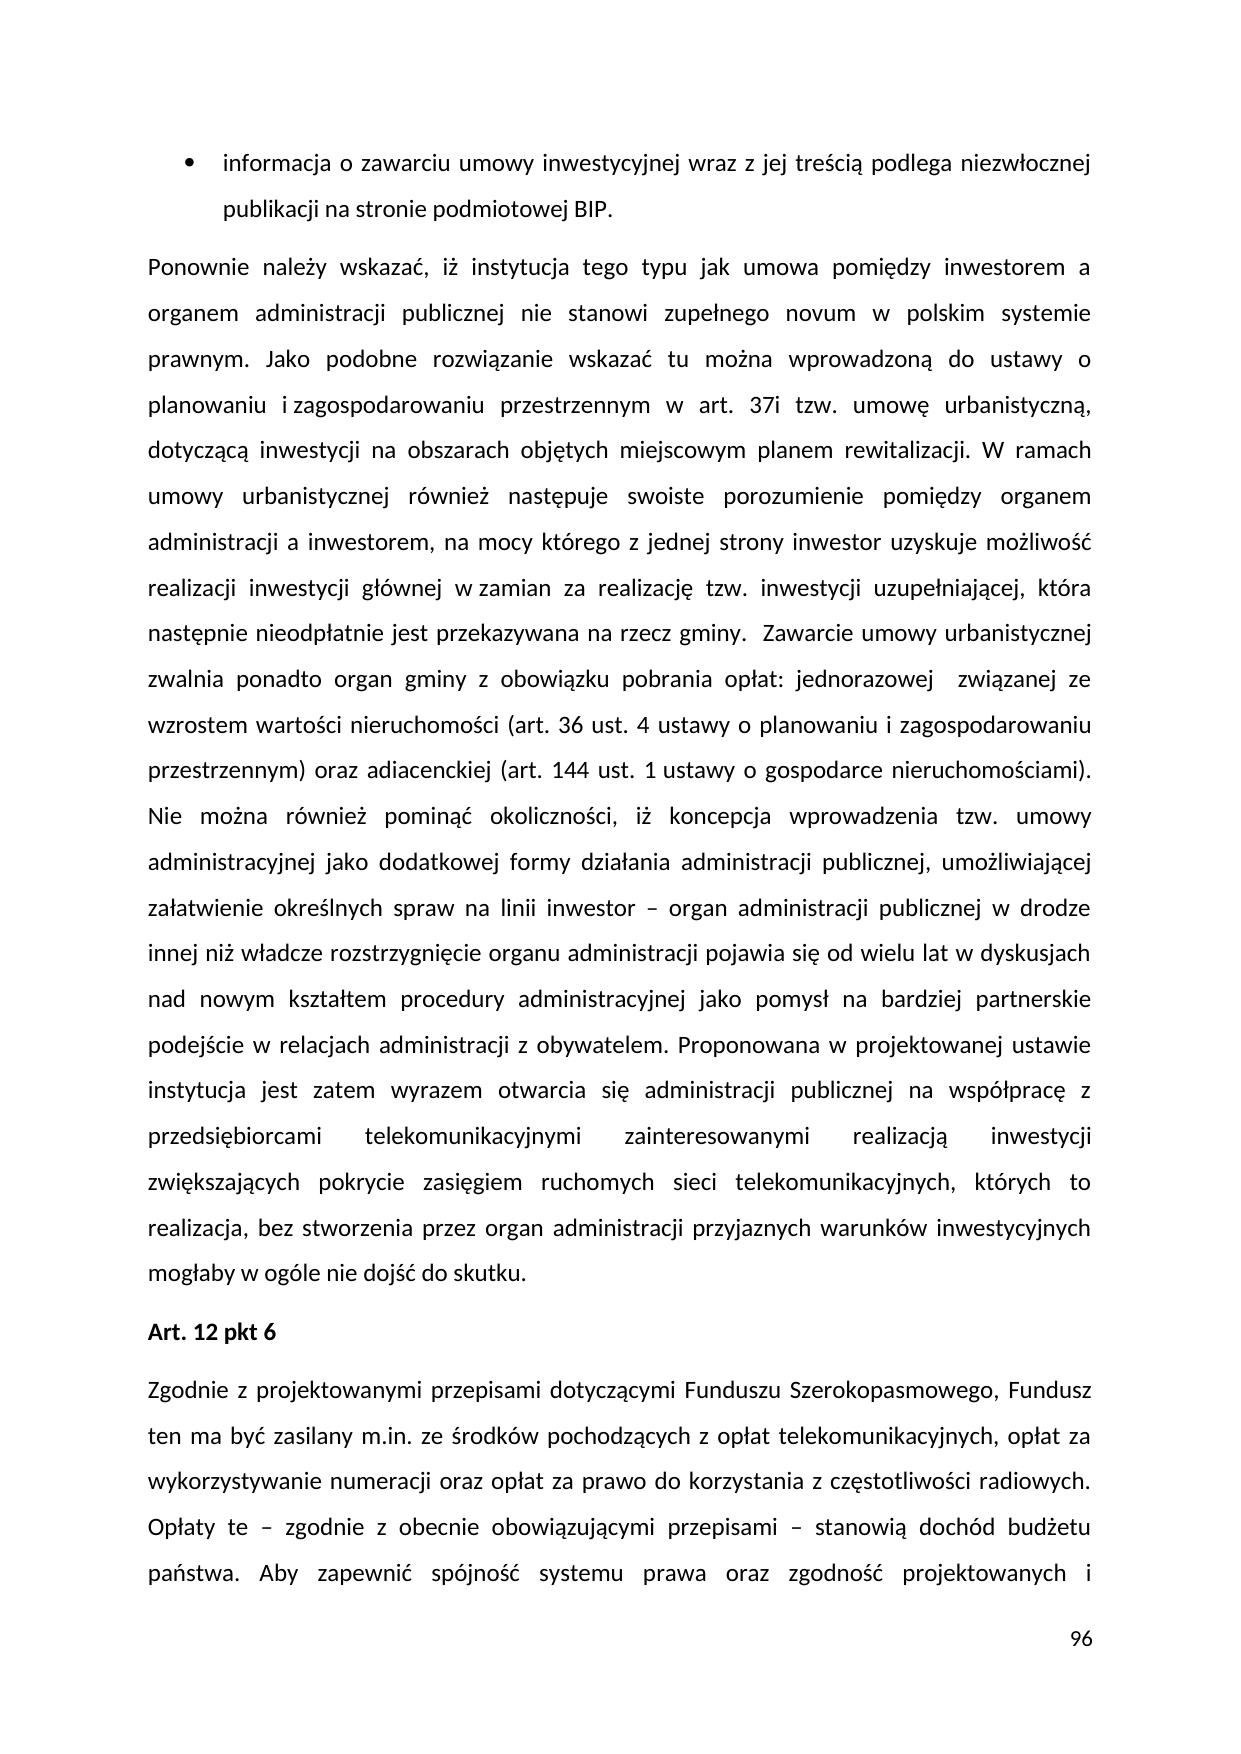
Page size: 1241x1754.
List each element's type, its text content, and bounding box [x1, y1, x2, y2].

text Ponownie należy wskazać, iż instytucja tego typu jak umowa pomiędzy inwestorem a organem administracji publicznej nie stanowi zupełnego novum w polskim systemie prawnym. Jako podobne rozwiązanie wskazać tu można wprowadzoną do ustawy o planowaniu i zagospodarowaniu przestrzennym w art. 37i tzw. umowę urbanistyczną, dotyczącą inwestycji na obszarach objętych miejscowym planem rewitalizacji. W ramach umowy urbanistycznej również następuje swoiste porozumienie pomiędzy organem administracji a inwestorem, na mocy którego z jednej strony inwestor uzyskuje możliwość realizacji inwestycji głównej w zamian za realizację tzw. inwestycji uzupełniającej, która następnie nieodpłatnie jest przekazywana na rzecz gminy. Zawarcie umowy urbanistycznej zwalnia ponadto organ gminy z obowiązku pobrania opłat: jednorazowej związanej ze wzrostem wartości nieruchomości (art. 36 ust. 4 ustawy o planowaniu i zagospodarowaniu przestrzennym) oraz adiacenckiej (art. 144 ust. 1 ustawy o gospodarce nieruchomościami). Nie można również pominąć okoliczności, iż koncepcja wprowadzenia tzw. umowy administracyjnej jako dodatkowej formy działania administracji publicznej, umożliwiającej załatwienie określnych spraw na linii inwestor – organ administracji publicznej w drodze innej niż władcze rozstrzygnięcie organu administracji pojawia się od wielu lat w dyskusjach nad nowym kształtem procedury administracyjnej jako pomysł na bardziej partnerskie podejście w relacjach administracji z obywatelem. Proponowana w projektowanej ustawie instytucja jest zatem wyrazem otwarcia się administracji publicznej na współpracę z przedsiębiorcami telekomunikacyjnymi zainteresowanymi realizacją inwestycji zwiększających pokrycie zasięgiem ruchomych sieci telekomunikacyjnych, których to realizacja, bez stworzenia przez organ administracji przyjaznych warunków inwestycyjnych mogłaby w ogóle nie dojść do skutku. [148, 252, 1093, 1288]
list informacja o zawarciu umowy inwestycyjnej wraz z jej treścią podlega niezwłocznej publikacji na stronie podmiotowej BIP. [185, 148, 1093, 224]
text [148, 1374, 1093, 1587]
text Art. 12 pkt 6 [148, 1316, 1093, 1346]
